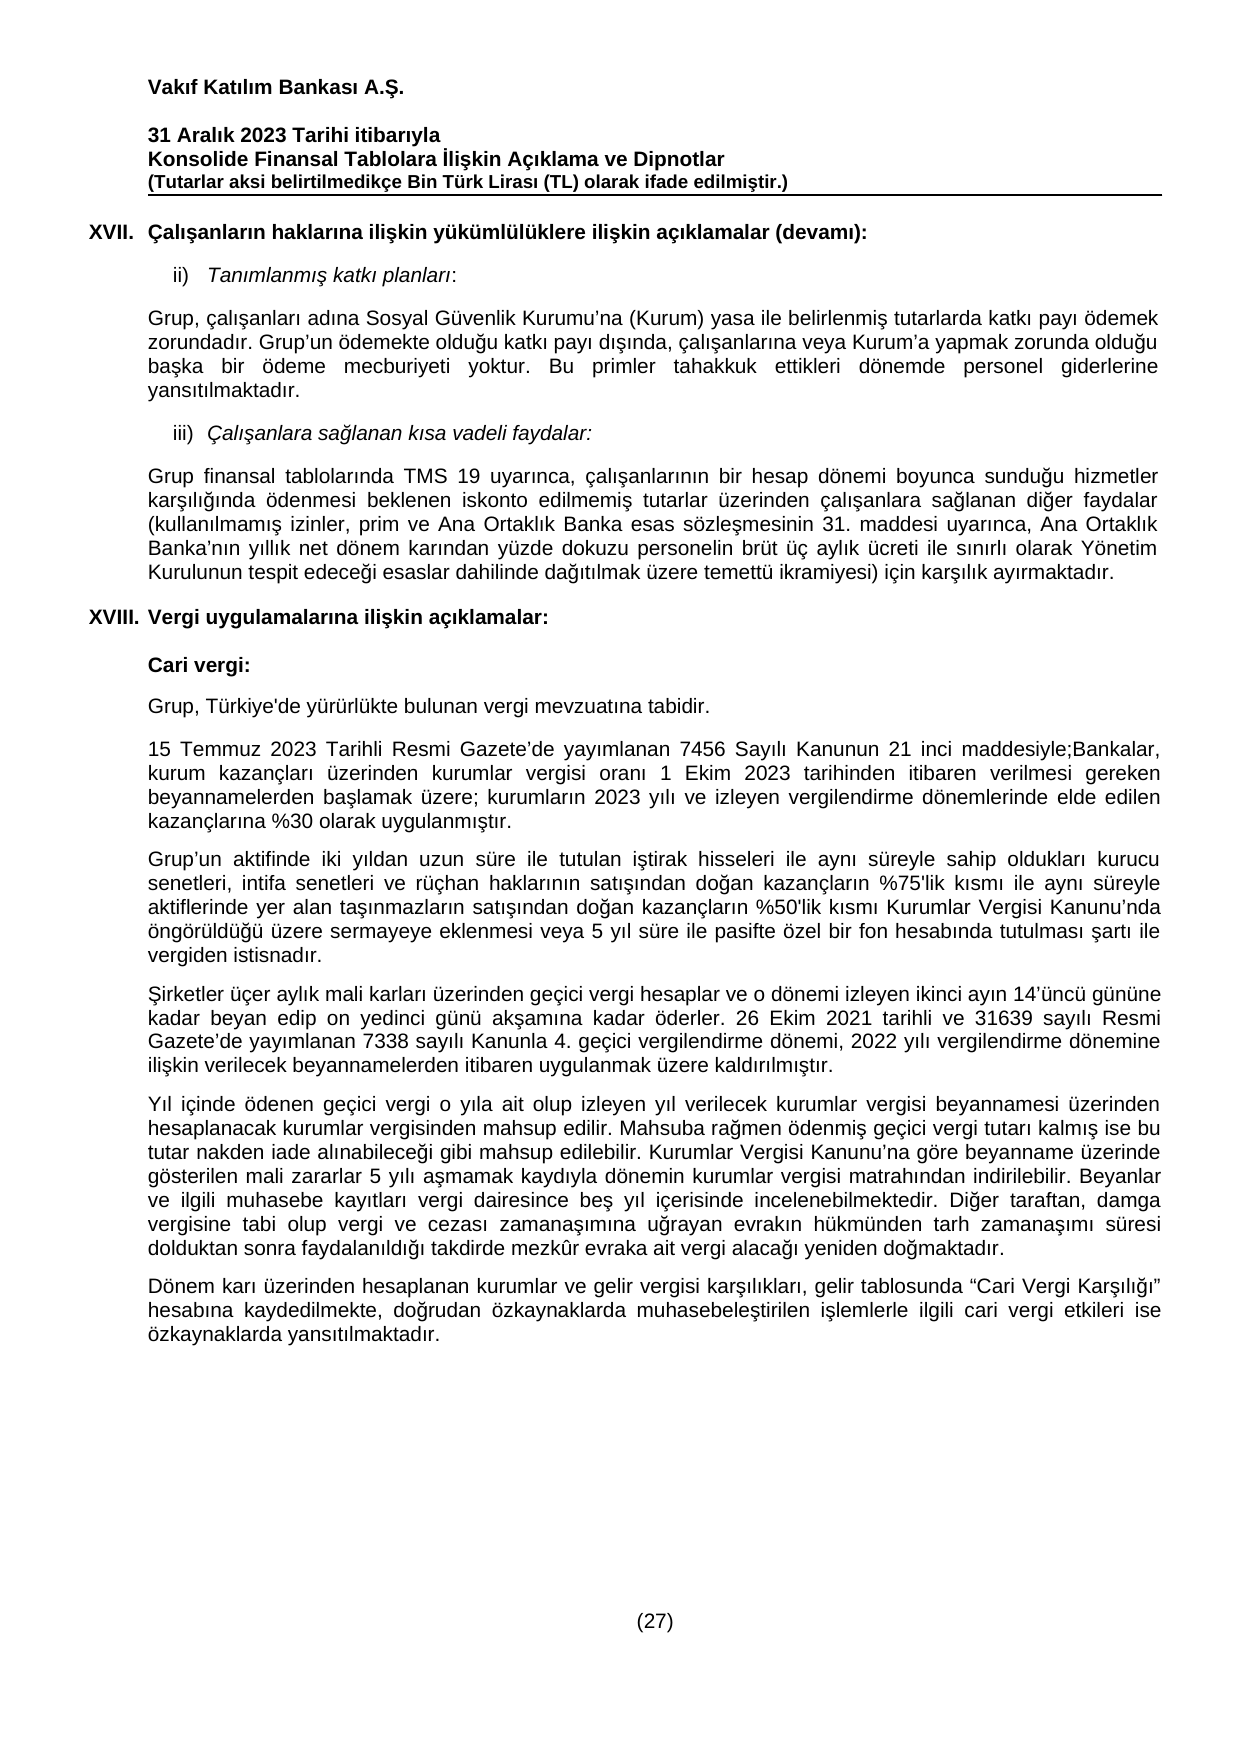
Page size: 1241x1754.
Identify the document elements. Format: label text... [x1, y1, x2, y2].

text Şirketler üçer aylık mali karları üzerinden geçici vergi hesaplar ve o dönemi izleyen ikinci ayın 14’üncü gününe kadar beyan edip on yedinci günü akşamına kadar öderler. 26 Ekim 2021 tarihli ve 31639 sayılı Resmi Gazete’de yayımlanan 7338 sayılı Kanunla 4. geçici vergilendirme dönemi, 2022 yılı vergilendirme dönemine ilişkin verilecek beyannamelerden itibaren uygulanmak üzere kaldırılmıştır. [148, 981, 1162, 1077]
text XVIII. Vergi uygulamalarına ilişkin açıklamalar: [89, 605, 1159, 629]
text Grup, Türkiye'de yürürlükte bulunan vergi mevzuatına tabidir. [148, 694, 1159, 718]
text iii) Çalışanlara sağlanan kısa vadeli faydalar: [173, 421, 1159, 445]
text 15 Temmuz 2023 Tarihli Resmi Gazete’de yayımlanan 7456 Sayılı Kanunun 21 inci maddesiyle;Bankalar, kurum kazançları üzerinden kurumlar vergisi oranı 1 Ekim 2023 tarihinden itibaren verilmesi gereken beyannamelerden başlamak üzere; kurumların 2023 yılı ve izleyen vergilendirme dönemlerinde elde edilen kazançlarına %30 olarak uygulanmıştır. [148, 737, 1162, 833]
text Grup, çalışanları adına Sosyal Güvenlik Kurumu’na (Kurum) yasa ile belirlenmiş tutarlarda katkı payı ödemek zorundadır. Grup’un ödemekte olduğu katkı payı dışında, çalışanlarına veya Kurum’a yapmak zorunda olduğu başka bir ödeme mecburiyeti yoktur. Bu primler tahakkuk ettikleri dönemde personel giderlerine yansıtılmaktadır. [148, 306, 1159, 402]
text Cari vergi: [148, 653, 1159, 677]
text Grup’un aktifinde iki yıldan uzun süre ile tutulan iştirak hisseleri ile aynı süreyle sahip oldukları kurucu senetleri, intifa senetleri ve rüçhan haklarının satışından doğan kazançların %75'lik kısmı ile aynı süreyle aktiflerinde yer alan taşınmazların satışından doğan kazançların %50'lik kısmı Kurumlar Vergisi Kanunu’nda öngörüldüğü üzere sermayeye eklenmesi veya 5 yıl süre ile pasifte özel bir fon hesabında tutulması şartı ile vergiden istisnadır. [148, 847, 1162, 967]
text Grup finansal tablolarında TMS 19 uyarınca, çalışanlarının bir hesap dönemi boyunca sunduğu hizmetler karşılığında ödenmesi beklenen iskonto edilmemiş tutarlar üzerinden çalışanlara sağlanan diğer faydalar (kullanılmamış izinler, prim ve Ana Ortaklık Banka esas sözleşmesinin 31. maddesi uyarınca, Ana Ortaklık Banka’nın yıllık net dönem karından yüzde dokuzu personelin brüt üç aylık ücreti ile sınırlı olarak Yönetim Kurulunun tespit edeceği esaslar dahilinde dağıtılmak üzere temettü ikramiyesi) için karşılık ayırmaktadır. [148, 464, 1159, 584]
text ii) Tanımlanmış katkı planları: [173, 263, 1159, 287]
text Yıl içinde ödenen geçici vergi o yıla ait olup izleyen yıl verilecek kurumlar vergisi beyannamesi üzerinden hesaplanacak kurumlar vergisinden mahsup edilir. Mahsuba rağmen ödenmiş geçici vergi tutarı kalmış ise bu tutar nakden iade alınabileceği gibi mahsup edilebilir. Kurumlar Vergisi Kanunu’na göre beyanname üzerinde gösterilen mali zararlar 5 yılı aşmamak kaydıyla dönemin kurumlar vergisi matrahından indirilebilir. Beyanlar ve ilgili muhasebe kayıtları vergi dairesince beş yıl içerisinde incelenebilmektedir. Diğer taraftan, damga vergisine tabi olup vergi ve cezası zamanaşımına uğrayan evrakın hükmünden tarh zamanaşımı süresi dolduktan sonra faydalanıldığı takdirde mezkûr evraka ait vergi alacağı yeniden doğmaktadır. [148, 1092, 1162, 1259]
text XVII. Çalışanların haklarına ilişkin yükümlülüklere ilişkin açıklamalar (devamı): [89, 219, 1166, 243]
text Dönem karı üzerinden hesaplanan kurumlar ve gelir vergisi karşılıkları, gelir tablosunda “Cari Vergi Karşılığı” hesabına kaydedilmekte, doğrudan özkaynaklarda muhasebeleştirilen işlemlerle ilgili cari vergi etkileri ise özkaynaklarda yansıtılmaktadır. [148, 1274, 1162, 1346]
